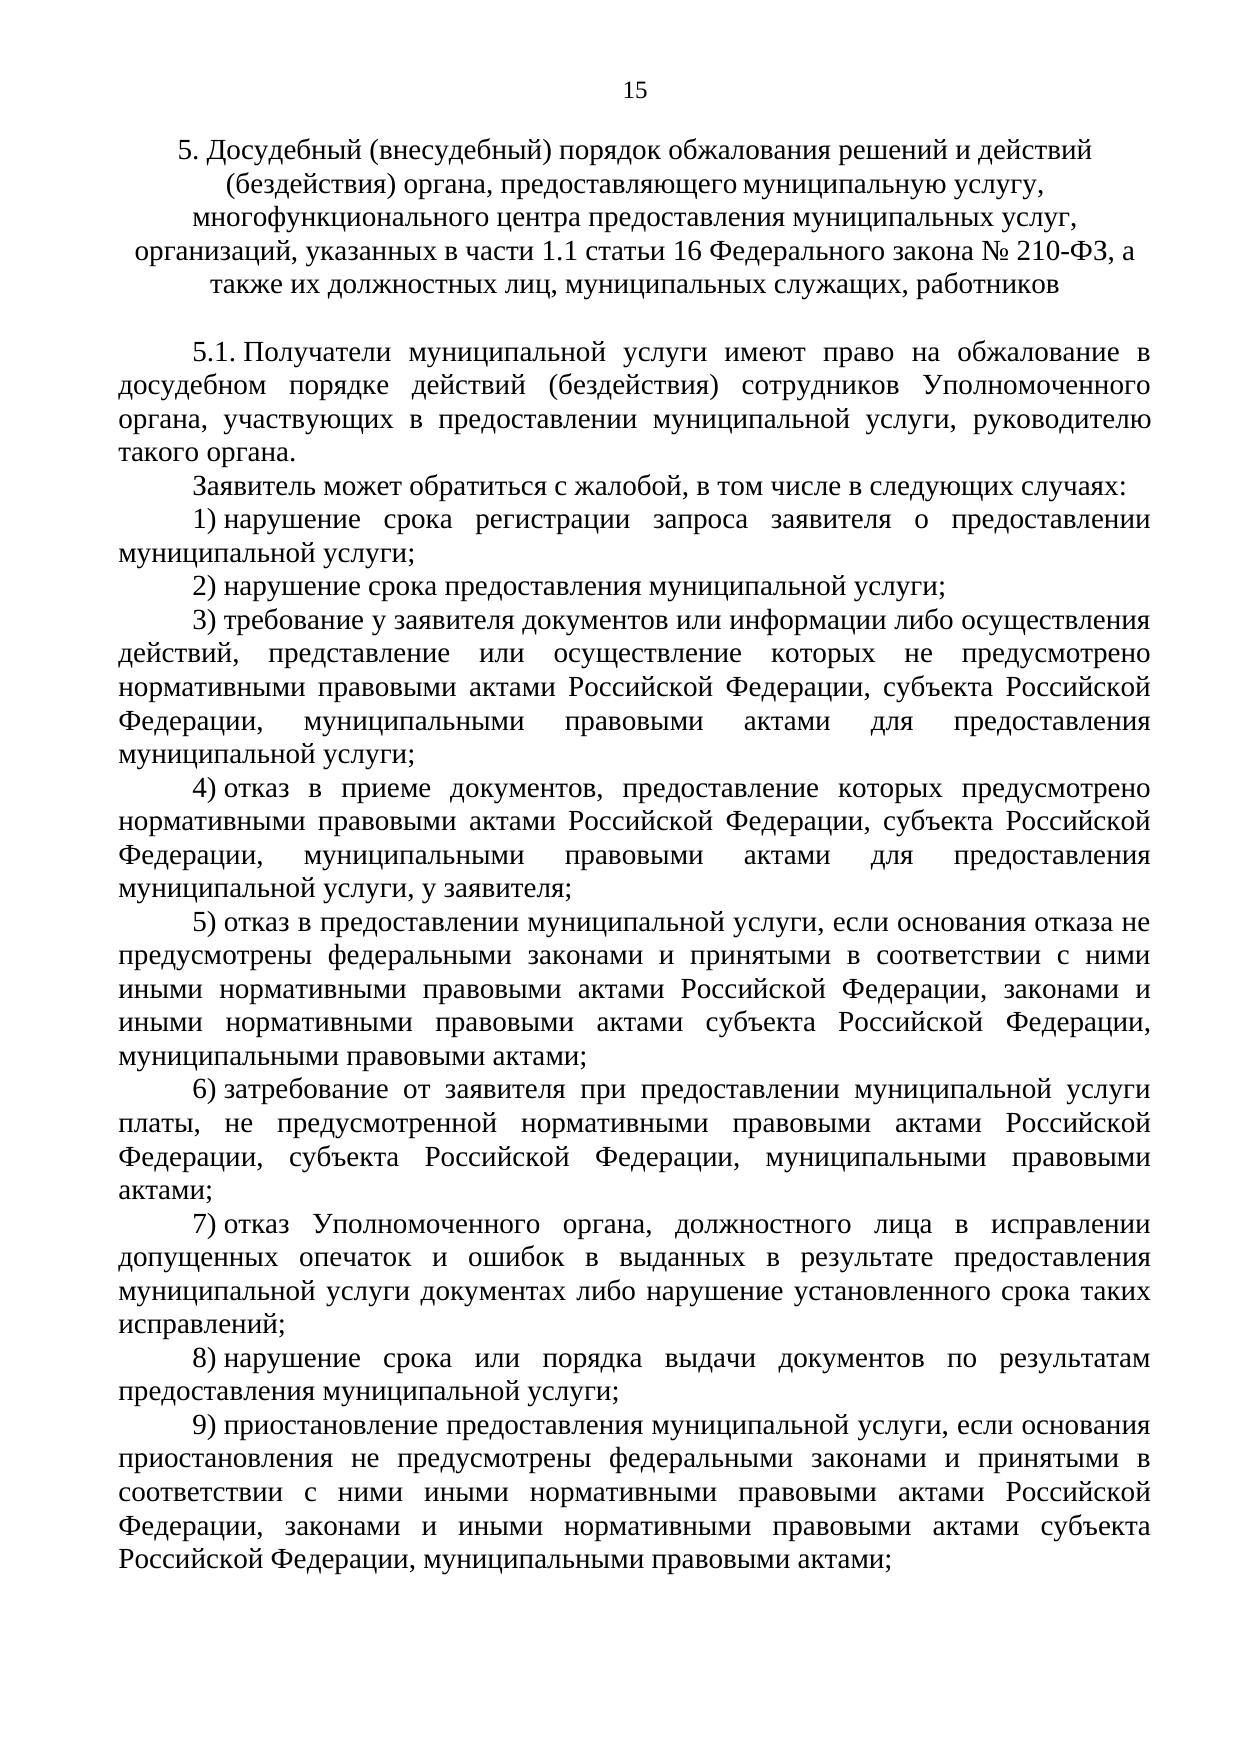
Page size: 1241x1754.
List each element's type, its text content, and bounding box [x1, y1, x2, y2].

text 2) нарушение срока предоставления муниципальной услуги; [118, 568, 1152, 602]
text 5) отказ в предоставлении муниципальной услуги, если основания отказа не предусмотрены федеральными законами и принятыми в соответствии с ними иными нормативными правовыми актами Российской Федерации, законами и иными нормативными правовыми актами субъекта Российской Федерации, муниципальными правовыми актами; [118, 904, 1152, 1072]
text 6) затребование от заявителя при предоставлении муниципальной услуги платы, не предусмотренной нормативными правовыми актами Российской Федерации, субъекта Российской Федерации, муниципальными правовыми актами; [118, 1072, 1152, 1206]
text Заявитель может обратиться с жалобой, в том числе в следующих случаях: [118, 468, 1152, 501]
text 7) отказ Уполномоченного органа, должностного лица в исправлении допущенных опечаток и ошибок в выданных в результате предоставления муниципальной услуги документах либо нарушение установленного срока таких исправлений; [118, 1206, 1152, 1340]
text 9) приостановление предоставления муниципальной услуги, если основания приостановления не предусмотрены федеральными законами и принятыми в соответствии с ними иными нормативными правовыми актами Российской Федерации, законами и иными нормативными правовыми актами субъекта Российской Федерации, муниципальными правовыми актами; [118, 1407, 1152, 1575]
text 3) требование у заявителя документов или информации либо осуществления действий, представление или осуществление которых не предусмотрено нормативными правовыми актами Российской Федерации, субъекта Российской Федерации, муниципальными правовыми актами для предоставления муниципальной услуги; [118, 602, 1152, 770]
text 5. Досудебный (внесудебный) порядок обжалования решений и действий (бездействия) органа, предоставляющего муниципальную услугу, многофункционального центра предоставления муниципальных услуг, организаций, указанных в части 1.1 статьи 16 Федерального закона № 210-ФЗ, а также их должностных лиц, муниципальных служащих, работников [118, 132, 1152, 300]
text 5.1. Получатели муниципальной услуги имеют право на обжалование в досудебном порядке действий (бездействия) сотрудников Уполномоченного органа, участвующих в предоставлении муниципальной услуги, руководителю такого органа. [118, 334, 1152, 468]
text 1) нарушение срока регистрации запроса заявителя о предоставлении муниципальной услуги; [118, 501, 1152, 568]
text 8) нарушение срока или порядка выдачи документов по результатам предоставления муниципальной услуги; [118, 1340, 1152, 1407]
text 4) отказ в приеме документов, предоставление которых предусмотрено нормативными правовыми актами Российской Федерации, субъекта Российской Федерации, муниципальными правовыми актами для предоставления муниципальной услуги, у заявителя; [118, 770, 1152, 904]
